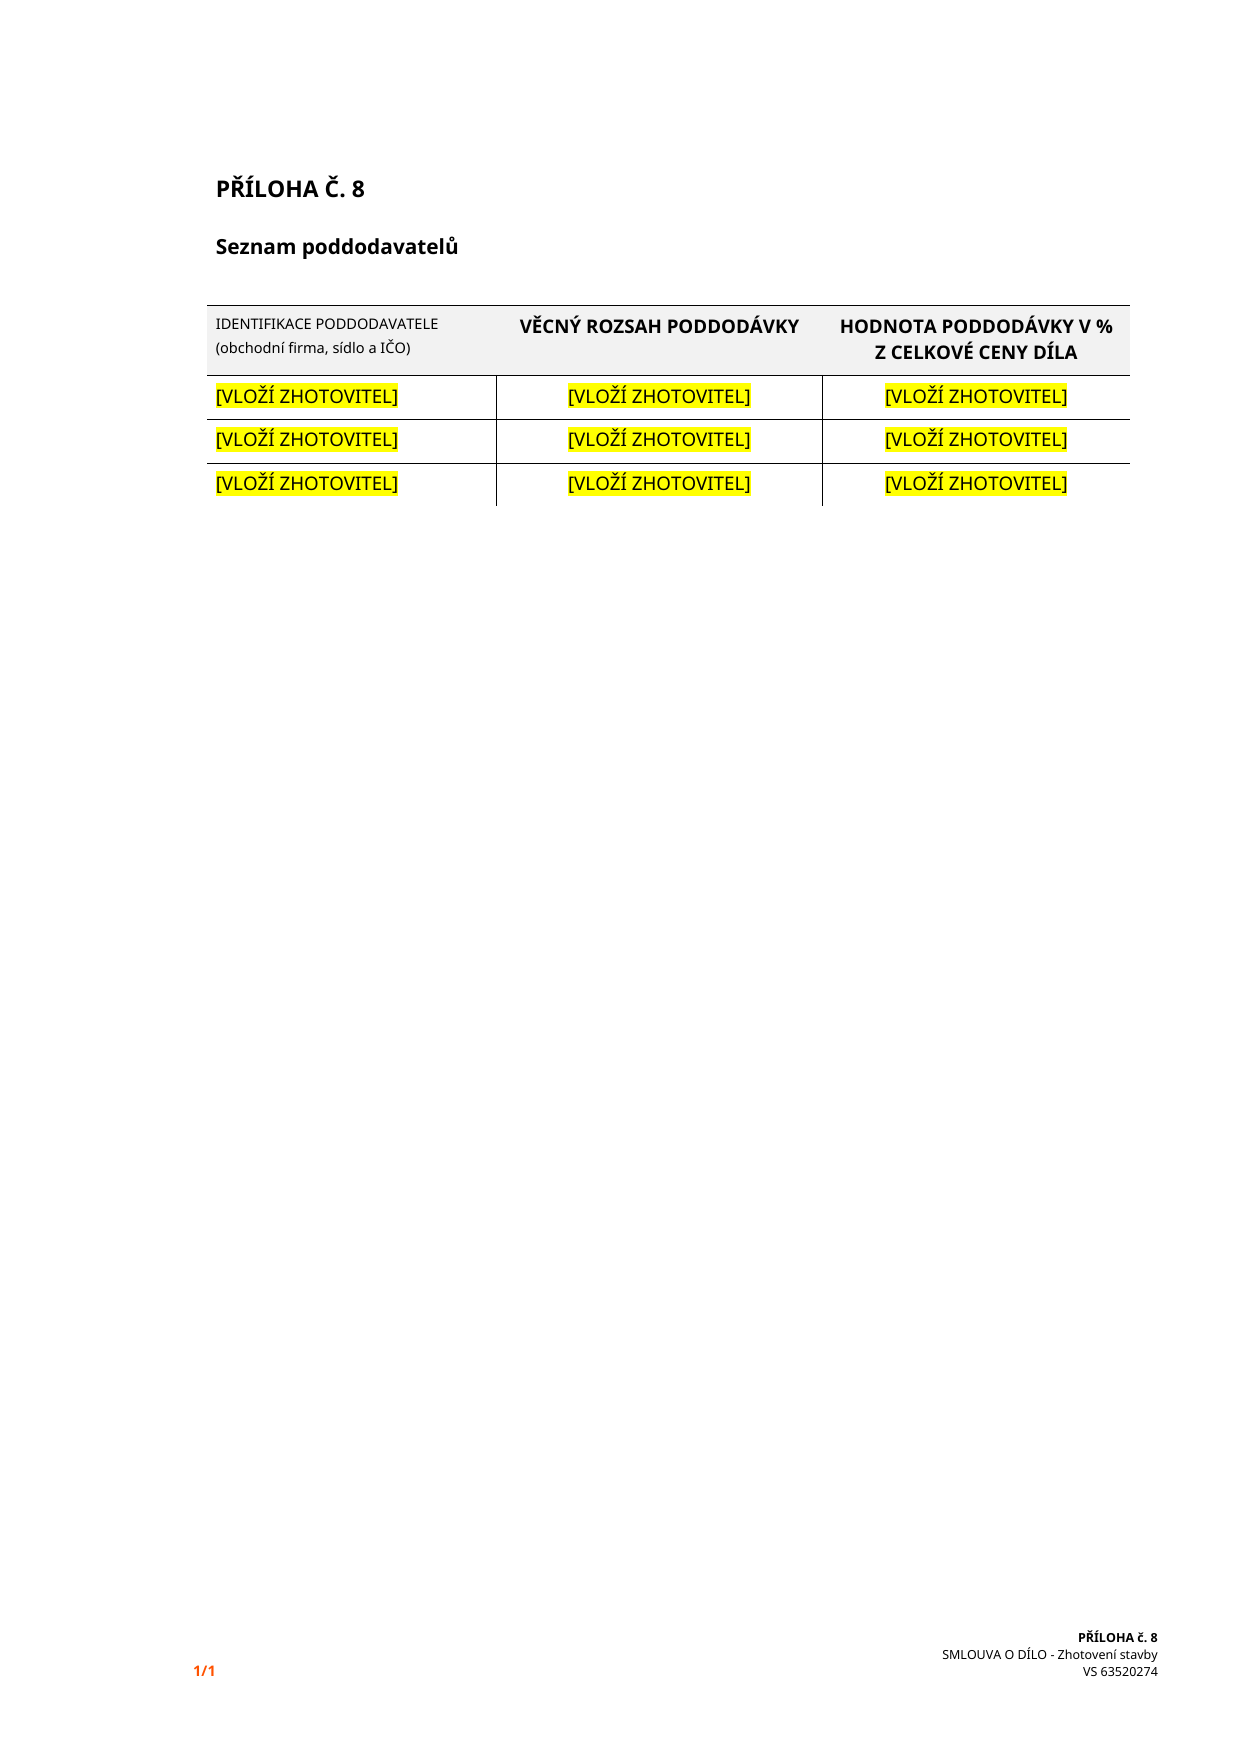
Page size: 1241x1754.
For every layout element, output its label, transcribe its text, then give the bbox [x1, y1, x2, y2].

table_cell [VLOŽÍ ZHOTOVITEL] [823, 376, 1130, 418]
table_header VĚCNÝ ROZSAH PODDODÁVKY [496, 306, 822, 375]
table_cell [VLOŽÍ ZHOTOVITEL] [823, 464, 1130, 506]
table_cell [VLOŽÍ ZHOTOVITEL] [497, 420, 822, 462]
table_cell [VLOŽÍ ZHOTOVITEL] [207, 464, 496, 506]
text Seznam poddodavatelů [216, 232, 1093, 260]
table_header IDENTIFIKACE PODDODAVATELE (obchodní firma, sídlo a IČO) [207, 306, 496, 375]
text Příloha č. 8 [216, 172, 1093, 204]
table_cell [VLOŽÍ ZHOTOVITEL] [207, 420, 496, 462]
table_header HODNOTA PODDODÁVKY V % Z CELKOVÉ CENY DÍLA [822, 306, 1130, 375]
table_cell [VLOŽÍ ZHOTOVITEL] [497, 376, 822, 418]
table_cell [VLOŽÍ ZHOTOVITEL] [823, 420, 1130, 462]
table_cell [VLOŽÍ ZHOTOVITEL] [497, 464, 822, 506]
table_cell [VLOŽÍ ZHOTOVITEL] [207, 376, 496, 418]
